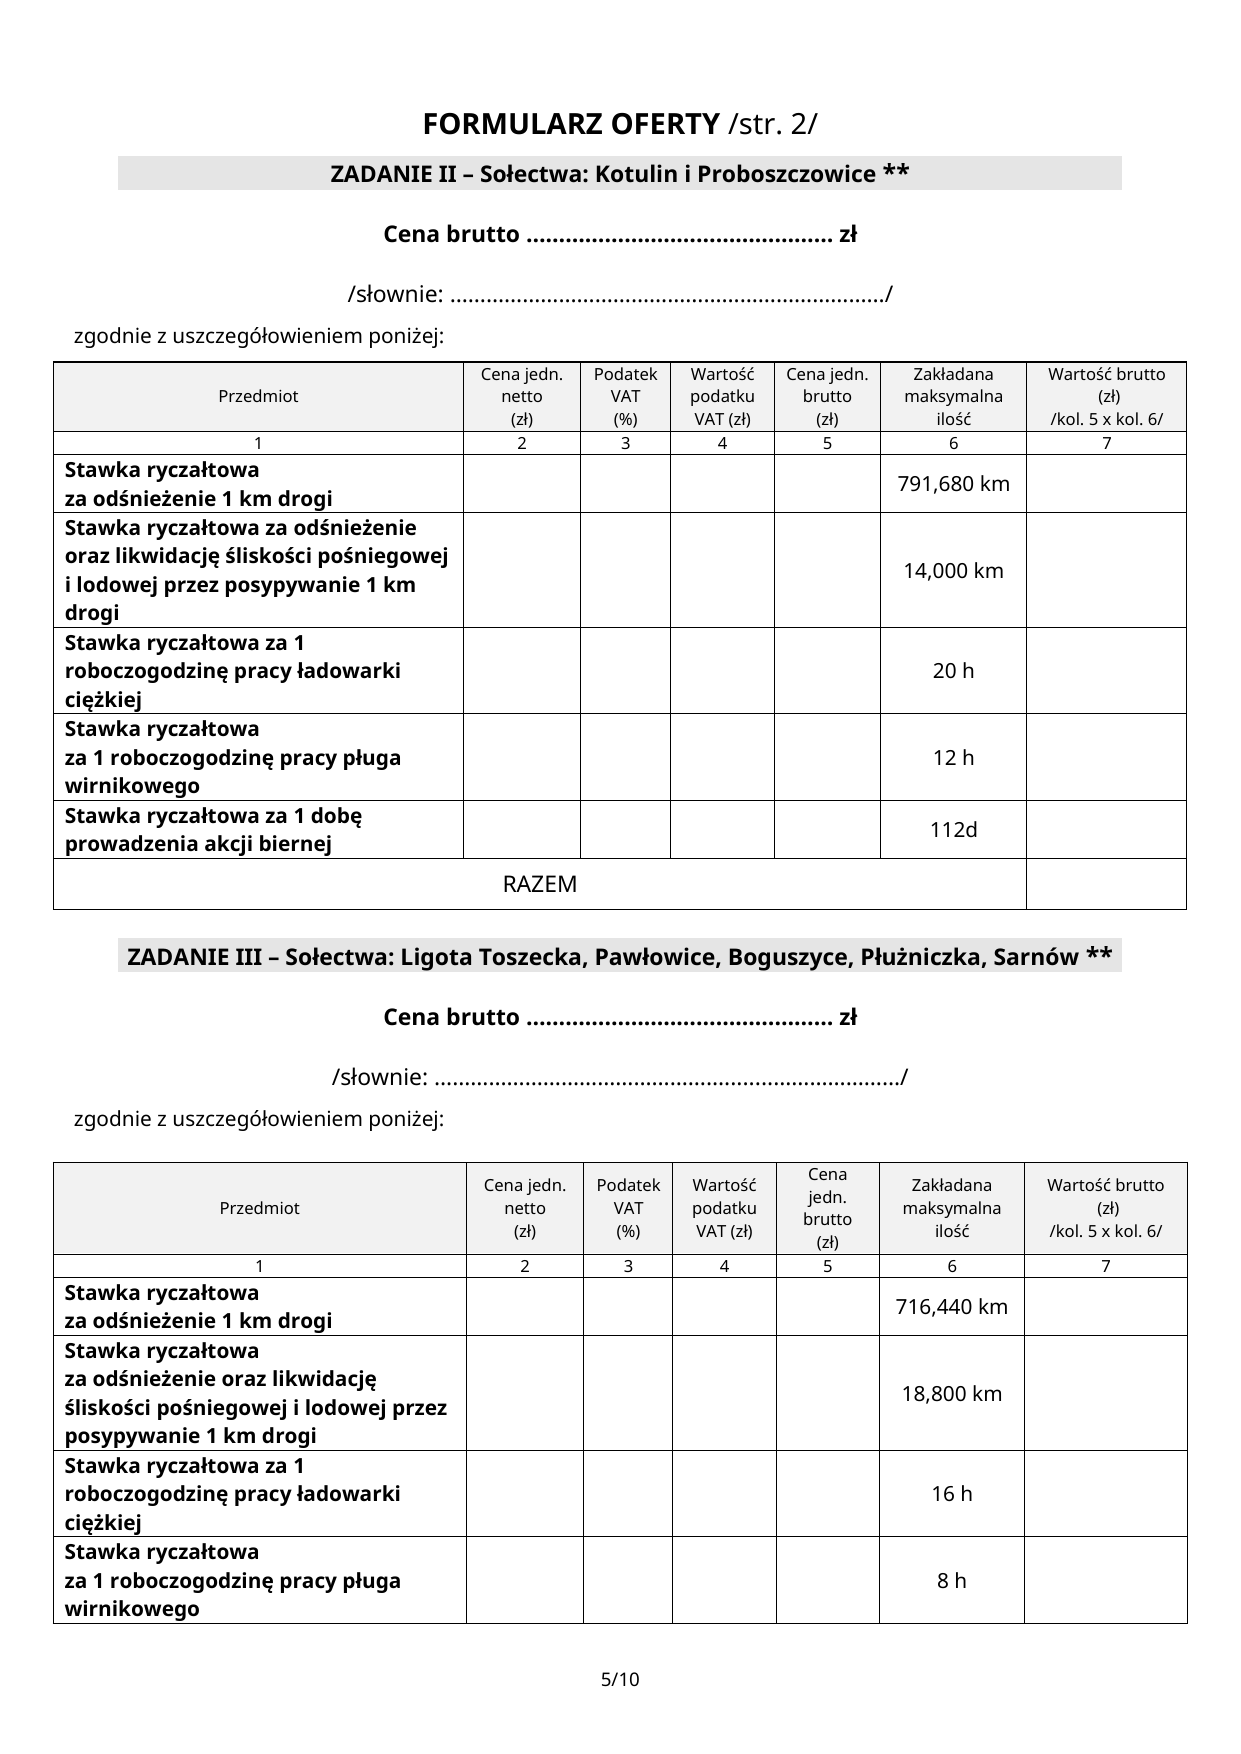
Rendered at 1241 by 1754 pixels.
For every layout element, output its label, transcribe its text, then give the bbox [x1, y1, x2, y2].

table_cell 3 [581, 432, 670, 454]
table_header Zakładana maksymalna ilość [880, 1163, 1024, 1253]
table_cell [1025, 1451, 1187, 1536]
table_cell [1027, 714, 1186, 800]
table_header Wartość brutto (zł) /kol. 5 x kol. 6/ [1027, 363, 1186, 431]
table_cell [1027, 628, 1186, 713]
table_cell [581, 801, 670, 858]
table_header Wartość podatku VAT (zł) [671, 363, 774, 431]
table_cell 20 h [881, 628, 1026, 713]
table_cell [777, 1451, 879, 1536]
table_header Wartość podatku VAT (zł) [673, 1163, 776, 1253]
table_cell 112d [881, 801, 1026, 858]
table_cell 4 [671, 432, 774, 454]
table_cell [775, 714, 880, 800]
table_cell [673, 1451, 776, 1536]
table_cell RAZEM [54, 859, 1026, 909]
table_cell [1027, 859, 1186, 909]
table_cell 14,000 km [881, 513, 1026, 627]
list ZADANIE III – Sołectwa: Ligota Toszecka, Pawłowice, Boguszyce, Płużniczka, Sarnów ** [118, 938, 1122, 972]
table_cell 16 h [880, 1451, 1024, 1536]
table_cell Stawka ryczałtowa za 1 roboczogodzinę pracy pługa wirnikowego [54, 1537, 466, 1623]
table_cell [673, 1278, 776, 1335]
table_cell Stawka ryczałtowa za 1 roboczogodzinę pracy ładowarki ciężkiej [54, 1451, 466, 1536]
table_cell [467, 1278, 583, 1335]
table_cell 1 [54, 1255, 466, 1277]
table_cell [581, 513, 670, 627]
text FORMULARZ OFERTY /str. 2/ [118, 103, 1122, 143]
table_cell 2 [464, 432, 580, 454]
table_cell 4 [673, 1255, 776, 1277]
table_cell 7 [1027, 432, 1186, 454]
table_cell Stawka ryczałtowa za 1 roboczogodzinę pracy ładowarki ciężkiej [54, 628, 463, 713]
list ZADANIE II – Sołectwa: Kotulin i Proboszczowice ** [118, 156, 1122, 190]
table_cell [673, 1537, 776, 1623]
table_cell 18,800 km [880, 1336, 1024, 1450]
table_cell [777, 1336, 879, 1450]
table_cell [777, 1537, 879, 1623]
table_cell 5 [777, 1255, 879, 1277]
table_cell 12 h [881, 714, 1026, 800]
text Cena brutto ………………..……………………… zł [118, 218, 1122, 249]
table_cell [671, 801, 774, 858]
table_cell 7 [1025, 1255, 1187, 1277]
table_cell [467, 1537, 583, 1623]
table_header Wartość brutto (zł) /kol. 5 x kol. 6/ [1025, 1163, 1187, 1253]
table_cell [1025, 1537, 1187, 1623]
table_cell [584, 1278, 672, 1335]
table_cell [467, 1451, 583, 1536]
table_cell [464, 455, 580, 512]
table_cell 8 h [880, 1537, 1024, 1623]
table_cell [1025, 1336, 1187, 1450]
text /słownie: ………………………………………………………………/ [118, 278, 1122, 309]
text zgodnie z uszczegółowieniem poniżej: [74, 322, 1122, 350]
table_cell [671, 513, 774, 627]
table_header Przedmiot [54, 363, 463, 431]
table_cell Stawka ryczałtowa za odśnieżenie oraz likwidację śliskości pośniegowej i lodowej przez posypywanie drogi [54, 1336, 466, 1450]
table_header Przedmiot [54, 1163, 466, 1253]
table_cell Stawka ryczałtowa za odśnieżenie drogi [54, 1278, 466, 1335]
table_cell 6 [880, 1255, 1024, 1277]
table_cell [775, 628, 880, 713]
table_cell [1025, 1278, 1187, 1335]
table_cell [584, 1451, 672, 1536]
table_cell [671, 714, 774, 800]
table_cell [584, 1537, 672, 1623]
table_header Cena jedn. netto (zł) [467, 1163, 583, 1253]
table_cell [581, 628, 670, 713]
table_header Zakładana maksymalna ilość [881, 363, 1026, 431]
table_cell Stawka ryczałtowa za odśnieżenie drogi [54, 455, 463, 512]
table_cell [775, 455, 880, 512]
table_cell [464, 513, 580, 627]
text Cena brutto ………………..……………………… zł [118, 1001, 1122, 1032]
table_cell [464, 628, 580, 713]
table_cell Stawka ryczałtowa za 1 dobę prowadzenia akcji biernej [54, 801, 463, 858]
table_cell 5 [775, 432, 880, 454]
table_header Podatek VAT (%) [584, 1163, 672, 1253]
table_cell [1027, 455, 1186, 512]
table_cell [581, 714, 670, 800]
table_cell [777, 1278, 879, 1335]
table_cell [464, 801, 580, 858]
text zgodnie z uszczegółowieniem poniżej: [74, 1104, 1122, 1133]
table_cell [775, 801, 880, 858]
table_header Podatek VAT (%) [581, 363, 670, 431]
table_cell 716,440 km [880, 1278, 1024, 1335]
table_cell [671, 628, 774, 713]
table_cell Stawka ryczałtowa za 1 roboczogodzinę pracy pługa wirnikowego [54, 714, 463, 800]
table_header Cena jedn. brutto (zł) [777, 1163, 879, 1253]
table_cell Stawka ryczałtowa za odśnieżenie oraz likwidację śliskości pośniegowej i lodowej przez posypywanie drogi [54, 513, 463, 627]
table_cell 1 [54, 432, 463, 454]
table_cell [1027, 513, 1186, 627]
table_header Cena jedn. netto (zł) [464, 363, 580, 431]
table_cell [584, 1336, 672, 1450]
table_cell [1027, 801, 1186, 858]
table_cell [581, 455, 670, 512]
table_cell 791,680 km [881, 455, 1026, 512]
table_cell 3 [584, 1255, 672, 1277]
table_cell [671, 455, 774, 512]
text /słownie: …………………………………………........…………………/ [118, 1061, 1122, 1092]
table_cell 2 [467, 1255, 583, 1277]
table_cell [464, 714, 580, 800]
table_cell [467, 1336, 583, 1450]
table_cell [775, 513, 880, 627]
table_header Cena jedn. brutto (zł) [775, 363, 880, 431]
table_cell [673, 1336, 776, 1450]
table_cell 6 [881, 432, 1026, 454]
